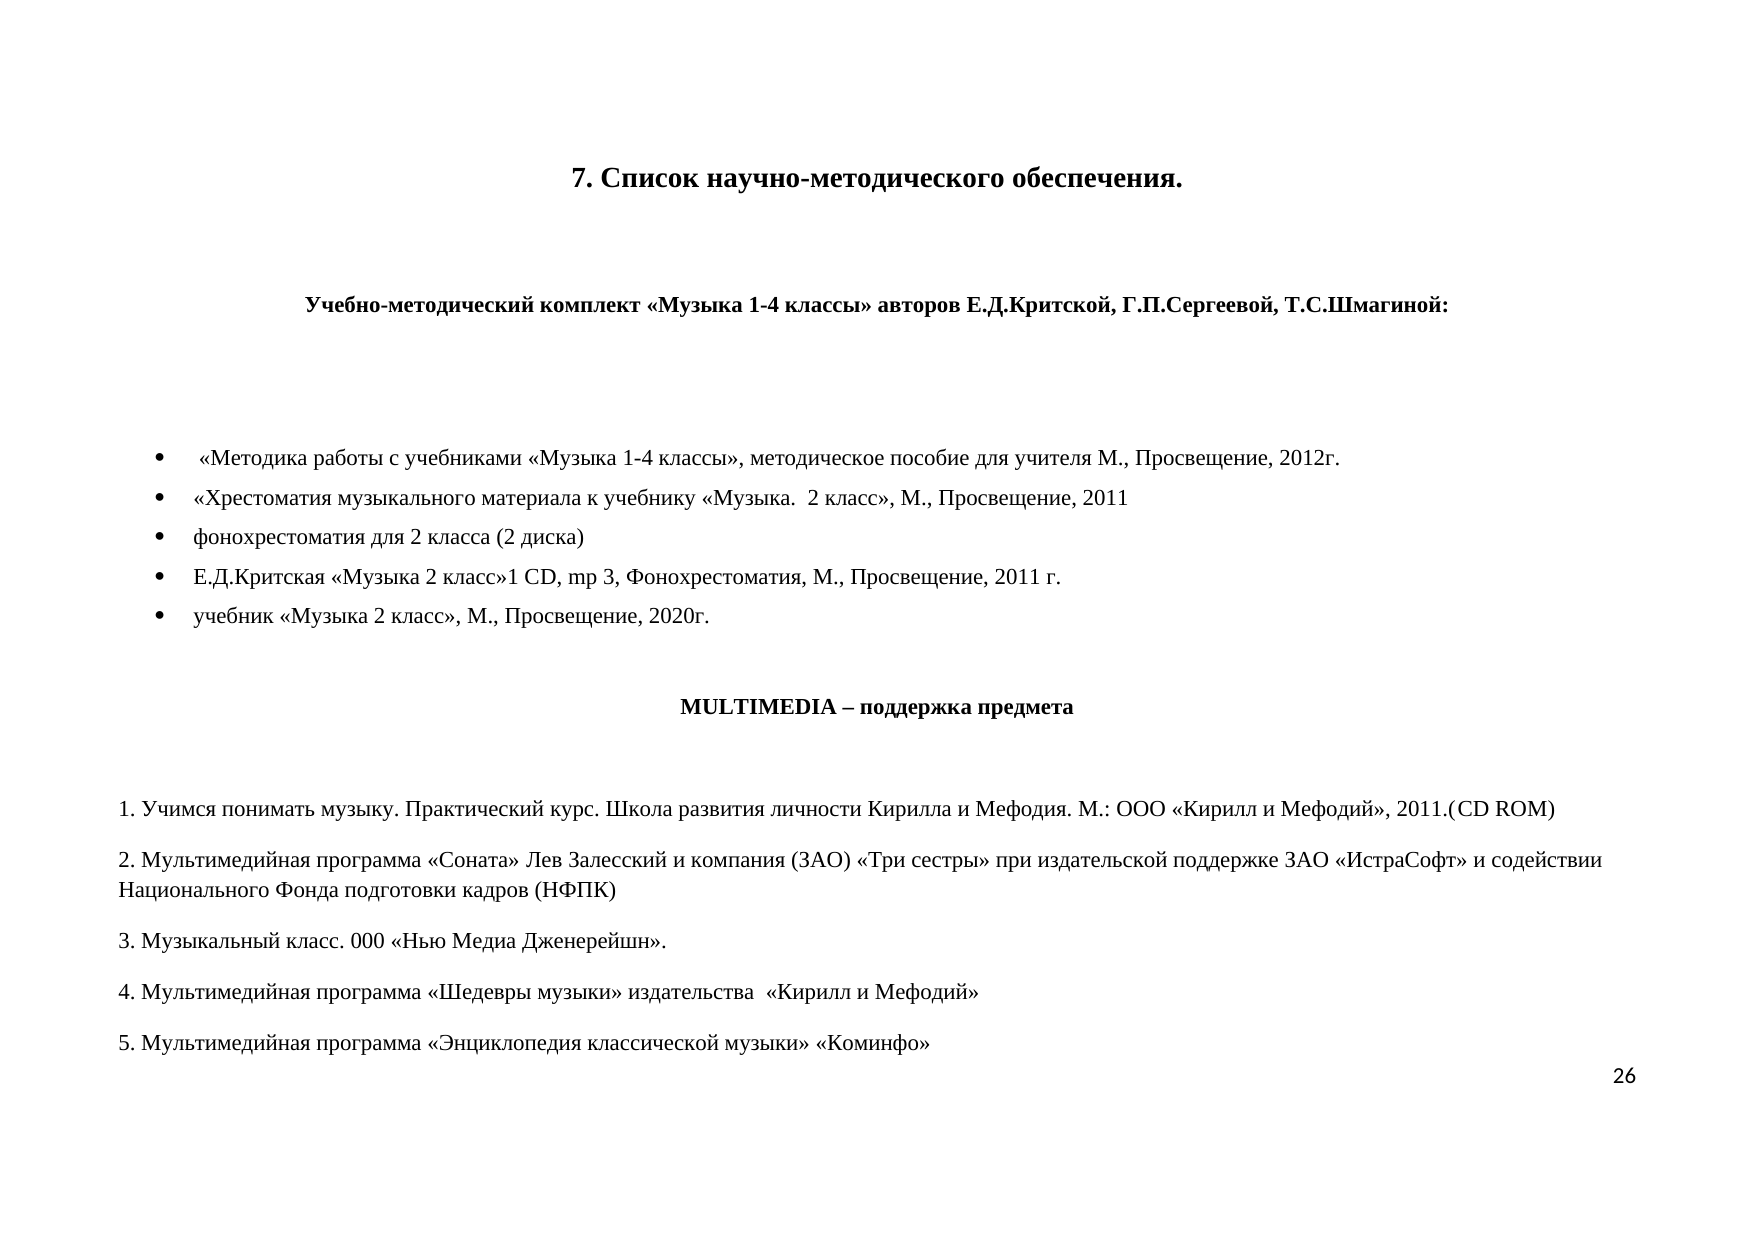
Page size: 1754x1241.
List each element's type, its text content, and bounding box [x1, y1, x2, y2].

text 3. Музыкальный класс. 000 «Нью Медиа Дженерейшн». [118, 927, 1636, 953]
text 4. Мультимедийная программа «Шедевры музыки» издательства «Кирилл и Мефодий» [118, 978, 1636, 1004]
list «Методика работы с учебниками «Музыка 1-4 классы», методическое пособие для учителя М., Просвещение, 2012г. [156, 444, 1636, 471]
text 2. Мультимедийная программа «Соната» Лев Залесский и компания (ЗАО) «Три сестры» при издательской поддержке ЗАО «ИстраСофт» и содействии Национального Фонда подготовки кадров (НФПК) [118, 846, 1636, 902]
list учебник «Музыка 2 класс», М., Просвещение, 2020г. [156, 602, 1636, 628]
text 1. Учимся понимать музыку. Практический курс. Школа развития личности Кирилла и Мефодия. М.: ООО «Кирилл и Мефодий», 2011.(CD ROM) [118, 795, 1636, 821]
list Е.Д.Критская «Музыка 2 класс»1 СD, mp 3, Фонохрестоматия, М., Просвещение, 2011 г. [156, 563, 1636, 589]
text 7. Список научно-методического обеспечения. [118, 160, 1636, 193]
text MULTIMEDIA – поддержка предмета [118, 693, 1636, 719]
text 5. Мультимедийная программа «Энциклопедия классической музыки» «Коминфо» [118, 1029, 1636, 1056]
list «Хрестоматия музыкального материала к учебнику «Музыка. 2 класс», М., Просвещение, 2011 [156, 484, 1636, 510]
text Учебно-методический комплект «Музыка 1-4 классы» авторов Е.Д.Критской, Г.П.Сергеевой, Т.С.Шмагиной: [118, 291, 1636, 317]
list фонохрестоматия для 2 класса (2 диска) [156, 523, 1636, 549]
